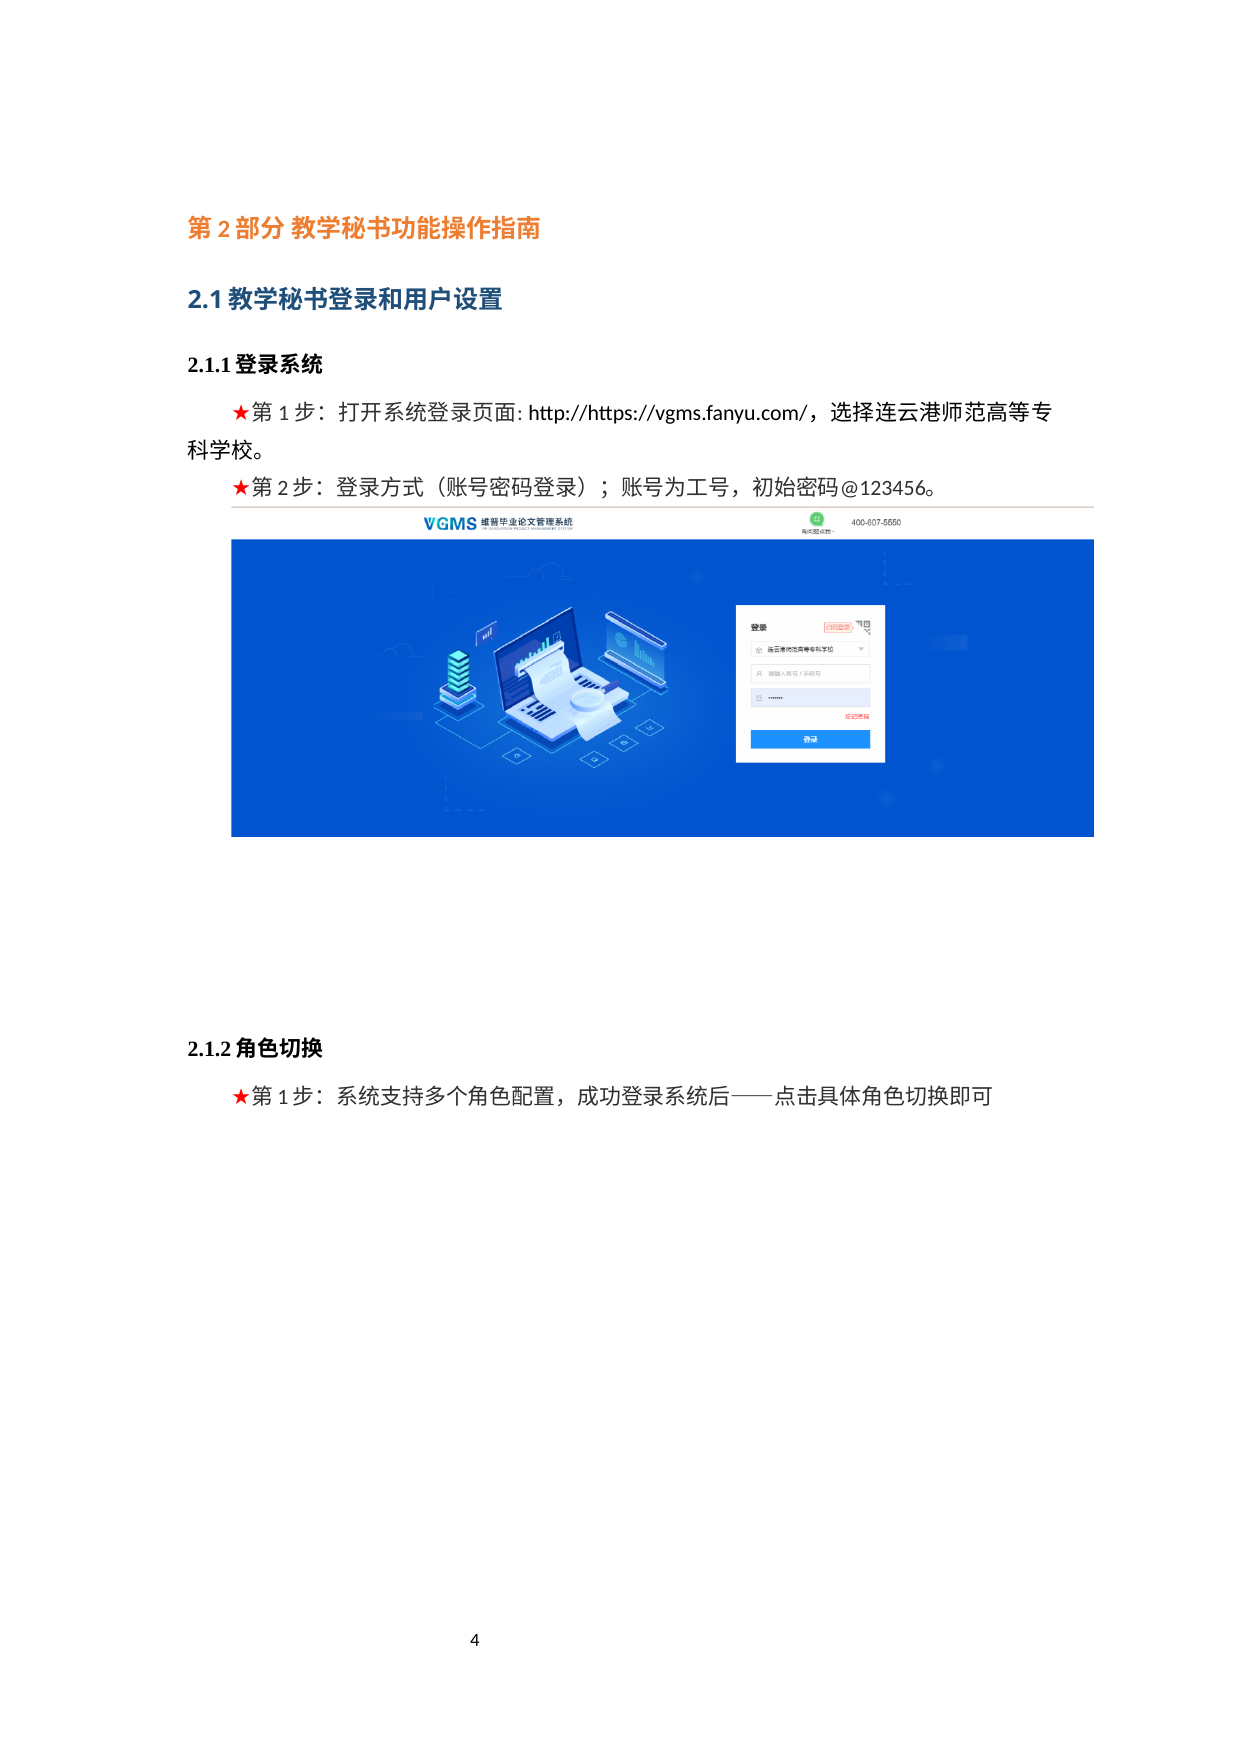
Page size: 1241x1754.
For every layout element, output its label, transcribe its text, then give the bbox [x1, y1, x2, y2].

subtitle 2.1教学秘书登录和用户设置 [187, 265, 1053, 330]
picture [231, 506, 1094, 837]
text ★第1步：打开系统登录页面: http://https://vgms.fanyu.com/，选择连云港师范高等专科学校。 [187, 395, 1053, 465]
text ★第2步：登录方式（账号密码登录）；账号为工号，初始密码@123456。 [187, 469, 1053, 502]
subtitle 2.1.1登录系统 [187, 346, 1053, 379]
subtitle 第2部分 教学秘书功能操作指南 [187, 194, 1053, 259]
subtitle 2.1.2角色切换 [187, 1030, 1053, 1063]
text ★第1步：系统支持多个角色配置，成功登录系统后——点击具体角色切换即可 [187, 1079, 1053, 1111]
